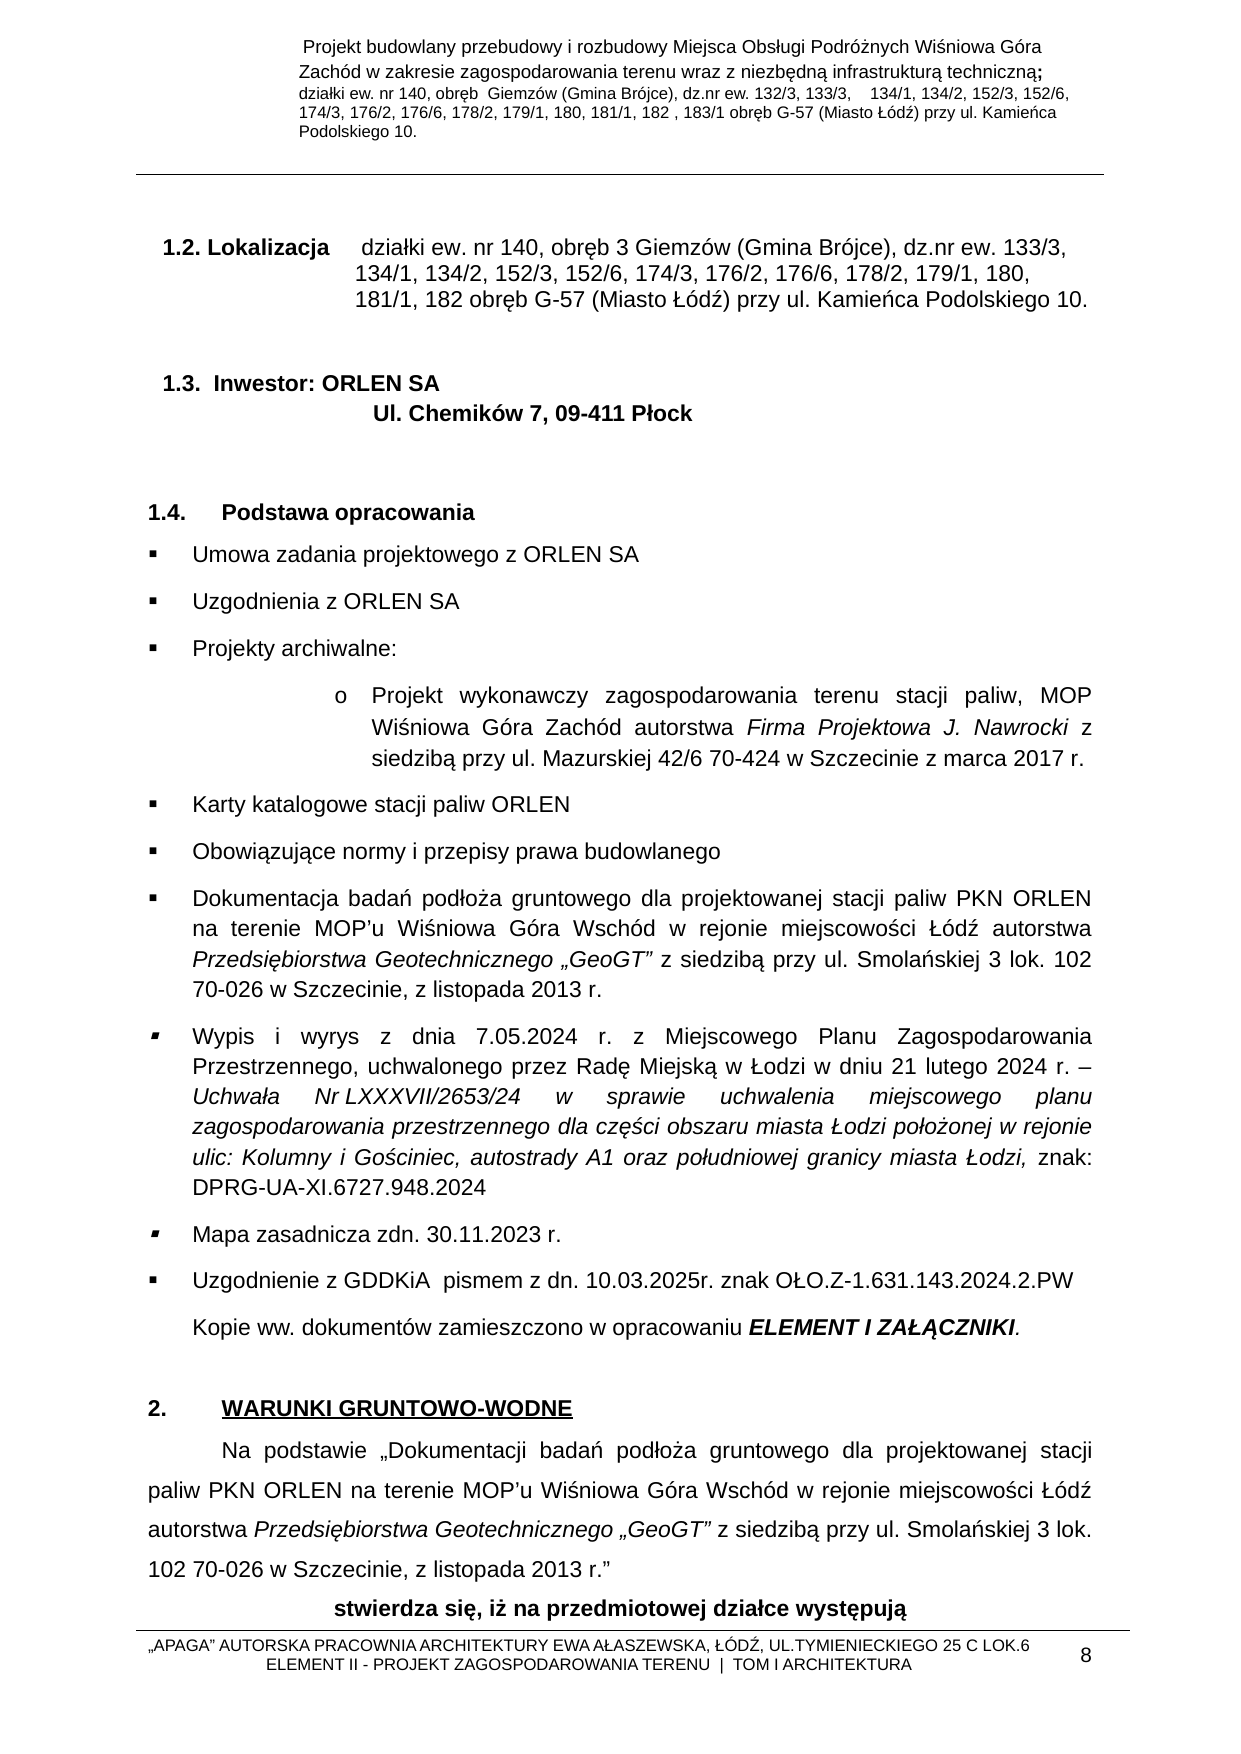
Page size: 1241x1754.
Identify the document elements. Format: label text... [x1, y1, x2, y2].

list Obowiązujące normy i przepisy prawa budowlanego [148, 838, 1092, 864]
text 1.3. Inwestor: ORLEN SA [162, 370, 1092, 396]
text Kopie ww. dokumentów zamieszczono w opracowaniu ELEMENT I ZAŁĄCZNIKI. [148, 1314, 1092, 1341]
list Dokumentacja badań podłoża gruntowego dla projektowanej stacji paliw PKN ORLEN na terenie MOP’u Wiśniowa Góra Wschód w rejonie miejscowości Łódź autorstwa Przedsiębiorstwa Geotechnicznego „GeoGT” z siedzibą przy ul. Smolańskiej 3 lok. 102 70-026 w Szczecinie, z listopada 2013 r. [148, 885, 1092, 1002]
list Projekt wykonawczy zagospodarowania terenu stacji paliw, MOP Wiśniowa Góra Zachód autorstwa Firma Projektowa J. Nawrocki z siedzibą przy ul. Mazurskiej 42/6 70-424 w Szczecinie z marca 2017 r. [334, 682, 1092, 771]
text stwierdza się, iż na przedmiotowej działce występują [148, 1595, 1092, 1622]
list Uzgodnienia z ORLEN SA [148, 588, 1092, 615]
list Uzgodnienie z GDDKiA pismem z dn. 10.03.2025r. znak OŁO.Z-1.631.143.2024.2.PW [148, 1267, 1092, 1294]
subtitle 2. WARUNKI GRUNTOWO-WODNE [148, 1394, 1092, 1421]
list Wypis i wyrys z dnia 7.05.2024 r. z Miejscowego Planu Zagospodarowania Przestrzennego, uchwalonego przez Radę Miejską w Łodzi w dniu 21 lutego 2024 r. – Uchwała Nr LXXXVII/2653/24 w sprawie uchwalenia miejscowego planu zagospodarowania przestrzennego dla części obszaru miasta Łodzi położonej w rejonie ulic: Kolumny i Gościniec, autostrady A1 oraz południowej granicy miasta Łodzi, znak: DPRG-UA-XI.6727.948.2024 [148, 1023, 1092, 1200]
list Mapa zasadnicza zdn. 30.11.2023 r. [148, 1221, 1092, 1247]
text Ul. Chemików 7, 09-411 Płock [163, 400, 1092, 427]
text Na podstawie „Dokumentacji badań podłoża gruntowego dla projektowanej stacji paliw PKN ORLEN na terenie MOP’u Wiśniowa Góra Wschód w rejonie miejscowości Łódź autorstwa Przedsiębiorstwa Geotechnicznego „GeoGT” z siedzibą przy ul. Smolańskiej 3 lok. 102 70-026 w Szczecinie, z listopada 2013 r.” [148, 1437, 1092, 1582]
subtitle 1.4. Podstawa opracowania [148, 498, 1092, 525]
list Karty katalogowe stacji paliw ORLEN [148, 791, 1092, 818]
list Projekty archiwalne: [148, 635, 1092, 662]
list Umowa zadania projektowego z ORLEN SA [148, 541, 1092, 568]
subtitle 1.2. Lokalizacja działki ew. nr 140, obręb 3 Giemzów (Gmina Brójce), dz.nr ew. 133/3, 134/1, 134/2, 152/3, 152/6, 174/3, 176/2, 176/6, 178/2, 179/1, 180, 181/1, 182 obręb G-57 (Miasto Łódź) przy ul. Kamieńca Podolskiego 10. [162, 234, 1092, 313]
